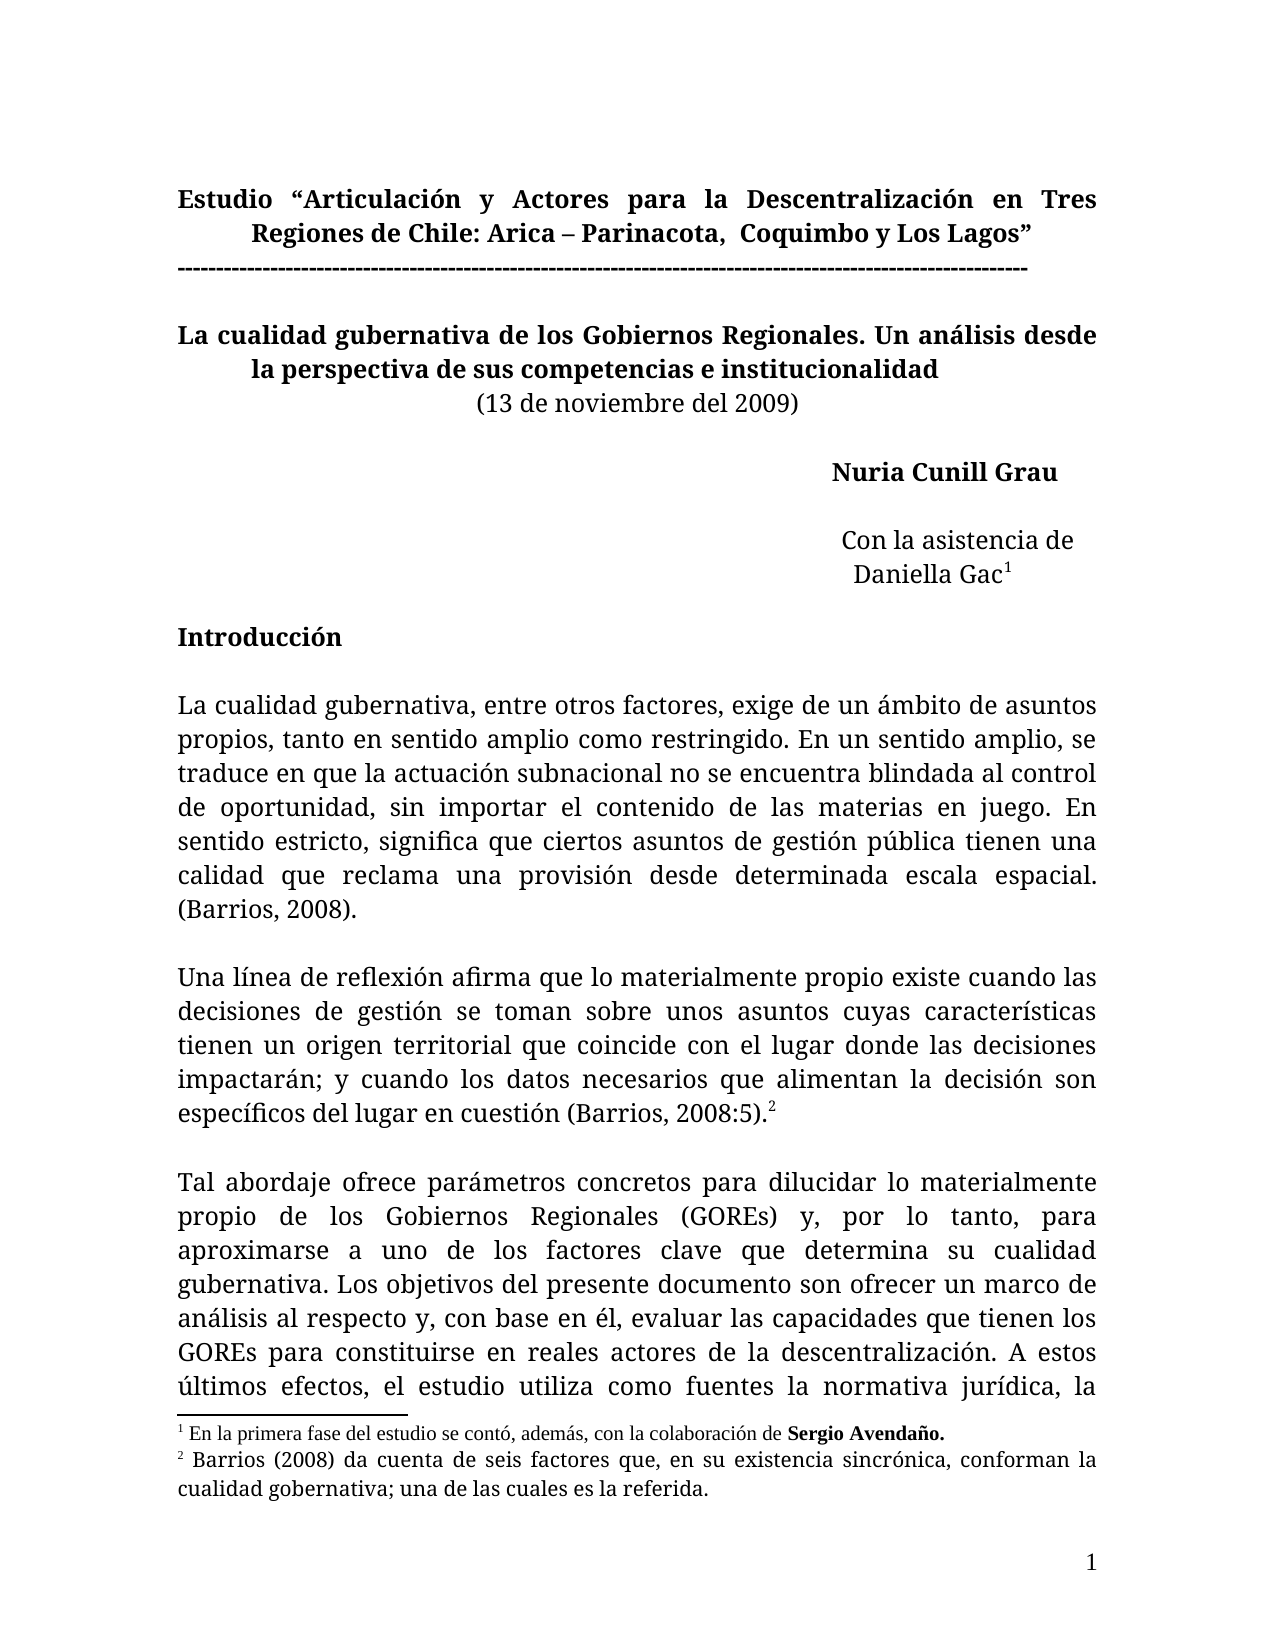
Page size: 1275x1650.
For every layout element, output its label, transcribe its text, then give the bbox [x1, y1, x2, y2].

text La cualidad gubernativa, entre otros factores, exige de un ámbito de asuntos propios, tanto en sentido amplio como restringido. En un sentido amplio, se traduce en que la actuación subnacional no se encuentra blindada al control de oportunidad, sin importar el contenido de las materias en juego. En sentido estricto, significa que ciertos asuntos de gestión pública tienen una calidad que reclama una provisión desde determinada escala espacial. (Barrios, 2008). [177, 687, 1098, 926]
text La cualidad gubernativa de los Gobiernos Regionales. Un análisis desde la perspectiva de sus competencias e institucionalidad [177, 318, 1098, 386]
text Con la asistencia de [841, 522, 1098, 556]
text Una línea de reflexión afirma que lo materialmente propio existe cuando las decisiones de gestión se toman sobre unos asuntos cuyas características tienen un origen territorial que coincide con el lugar donde las decisiones impactarán; y cuando los datos necesarios que alimentan la decisión son específicos del lugar en cuestión (Barrios, 2008:5). [177, 960, 1098, 1130]
text Estudio “Articulación y Actores para en Tres Regiones de Chile: Arica – Parinacota, Coquimbo y Los Lagos” [177, 182, 1098, 250]
text (13 de noviembre del 2009) [177, 386, 1098, 420]
text -------------------------------------------------------------------------------------------------------------- [177, 250, 1098, 284]
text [177, 1164, 1098, 1403]
text Introducción [177, 619, 1098, 653]
text Nuria Cunill Grau [177, 454, 1098, 488]
text Daniella Gac [177, 556, 1098, 591]
